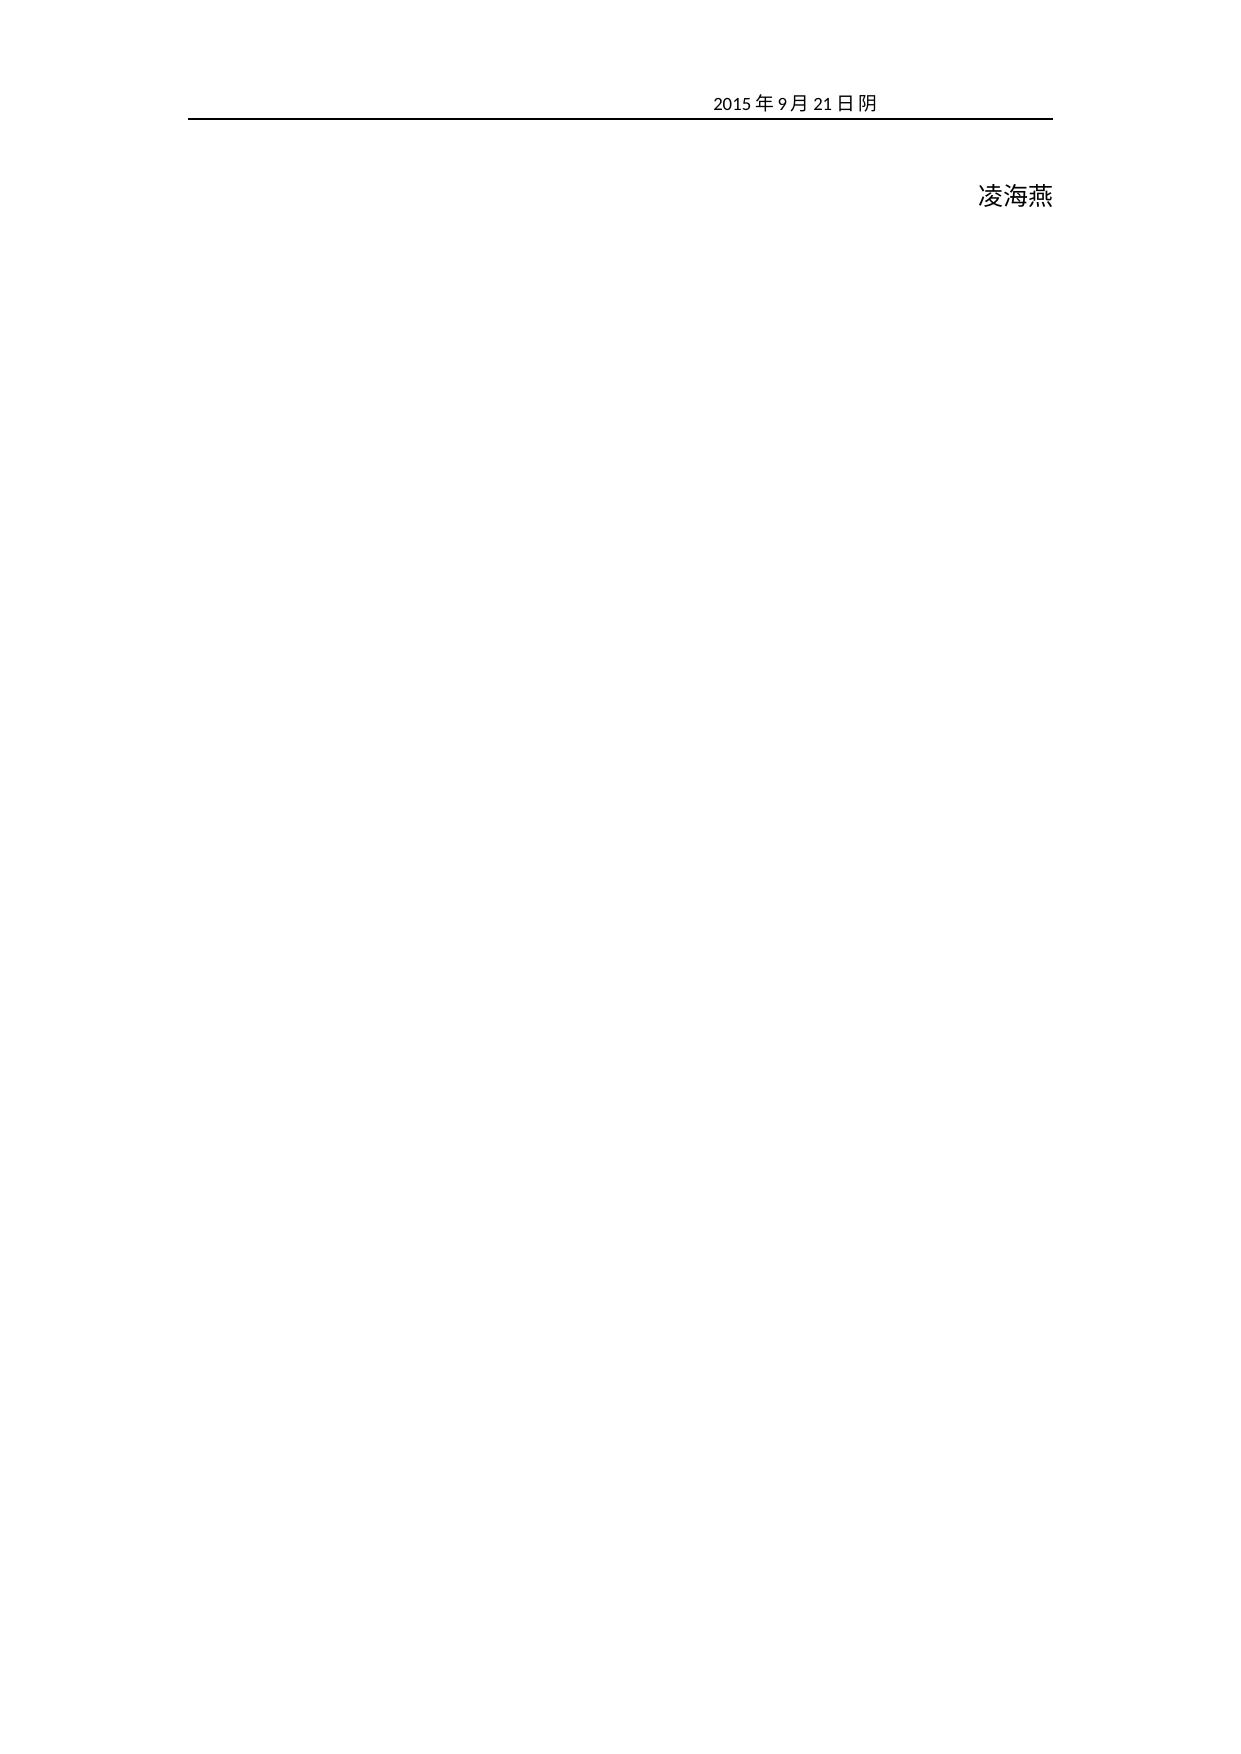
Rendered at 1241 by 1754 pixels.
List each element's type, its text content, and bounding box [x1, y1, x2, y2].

text 凌海燕 [187, 162, 1053, 227]
